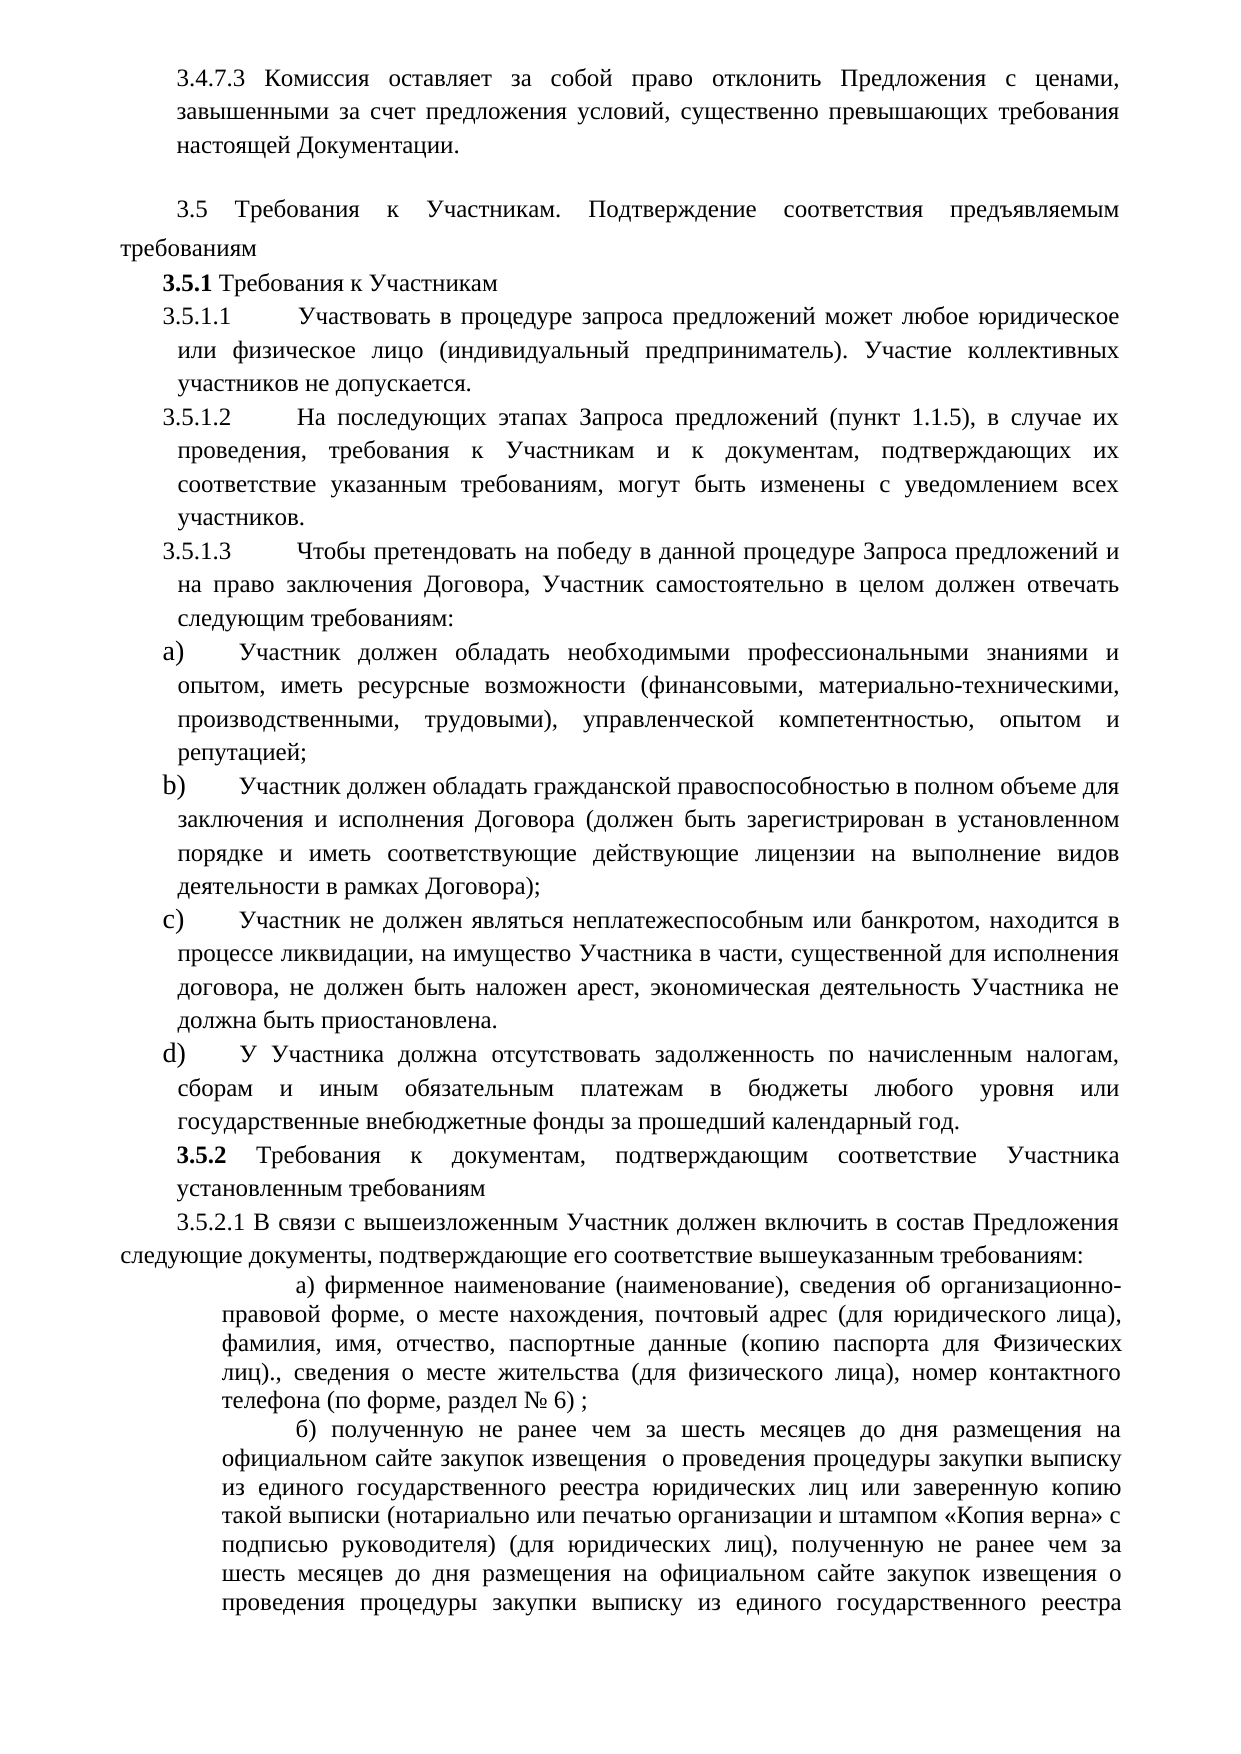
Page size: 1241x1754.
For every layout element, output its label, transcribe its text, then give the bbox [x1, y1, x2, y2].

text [222, 1414, 1122, 1615]
list У Участника должна отсутствовать задолженность по начисленным налогам, сборам и иным обязательным платежам в бюджеты любого уровня или государственные внебюджетные фонды за прошедший календарный год. [162, 1036, 1120, 1136]
text 3.4.7.3 Комиссия оставляет за собой право отклонить Предложения с ценами, завышенными за счет предложения условий, существенно превышающих требования настоящей Документации. [176, 59, 1120, 160]
list На последующих этапах Запроса предложений (пункт 1.1.5), в случае их проведения, требования к Участникам и к документам, подтверждающих их соответствие указанным требованиям, могут быть изменены с уведомлением всех участников. [162, 398, 1120, 532]
text 3.5.2 Требования к документам, подтверждающим соответствие Участника установленным требованиям [176, 1136, 1120, 1203]
text 3.5 Требования к Участникам. Подтверждение соответствия предъявляемым требованиям [120, 187, 1120, 264]
list Участвовать в процедуре запроса предложений может любое юридическое или физическое лицо (индивидуальный предприниматель). Участие коллективных участников не допускается. [162, 298, 1120, 398]
text 3.5.1 Требования к Участникам [162, 264, 1122, 298]
list Участник должен обладать гражданской правоспособностью в полном объеме для заключения и исполнения Договора (должен быть зарегистрирован в установленном порядке и иметь соответствующие действующие лицензии на выполнение видов деятельности в рамках Договора); [162, 767, 1120, 901]
list Участник не должен являться неплатежеспособным или банкротом, находится в процессе ликвидации, на имущество Участника в части, существенной для исполнения договора, не должен быть наложен арест, экономическая деятельность Участника не должна быть приостановлена. [162, 901, 1120, 1036]
list Участник должен обладать необходимыми профессиональными знаниями и опытом, иметь ресурсные возможности (финансовыми, материально-техническими, производственными, трудовыми), управленческой компетентностью, опытом и репутацией; [162, 633, 1120, 767]
text а) фирменное наименование (наименование), сведения об организационно-правовой форме, о месте нахождения, почтовый адрес (для юридического лица), фамилия, имя, отчество, паспортные данные (копию паспорта для Физических лиц)., сведения о месте жительства (для физического лица), номер контактного телефона (по форме, раздел № 6) ; [222, 1270, 1122, 1414]
list Чтобы претендовать на победу в данной процедуре Запроса предложений и на право заключения Договора, Участник самостоятельно в целом должен отвечать следующим требованиям: [162, 532, 1120, 633]
text 3.5.2.1 В связи с вышеизложенным Участник должен включить в состав Предложения следующие документы, подтверждающие его соответствие вышеуказанным требованиям: [120, 1203, 1120, 1270]
